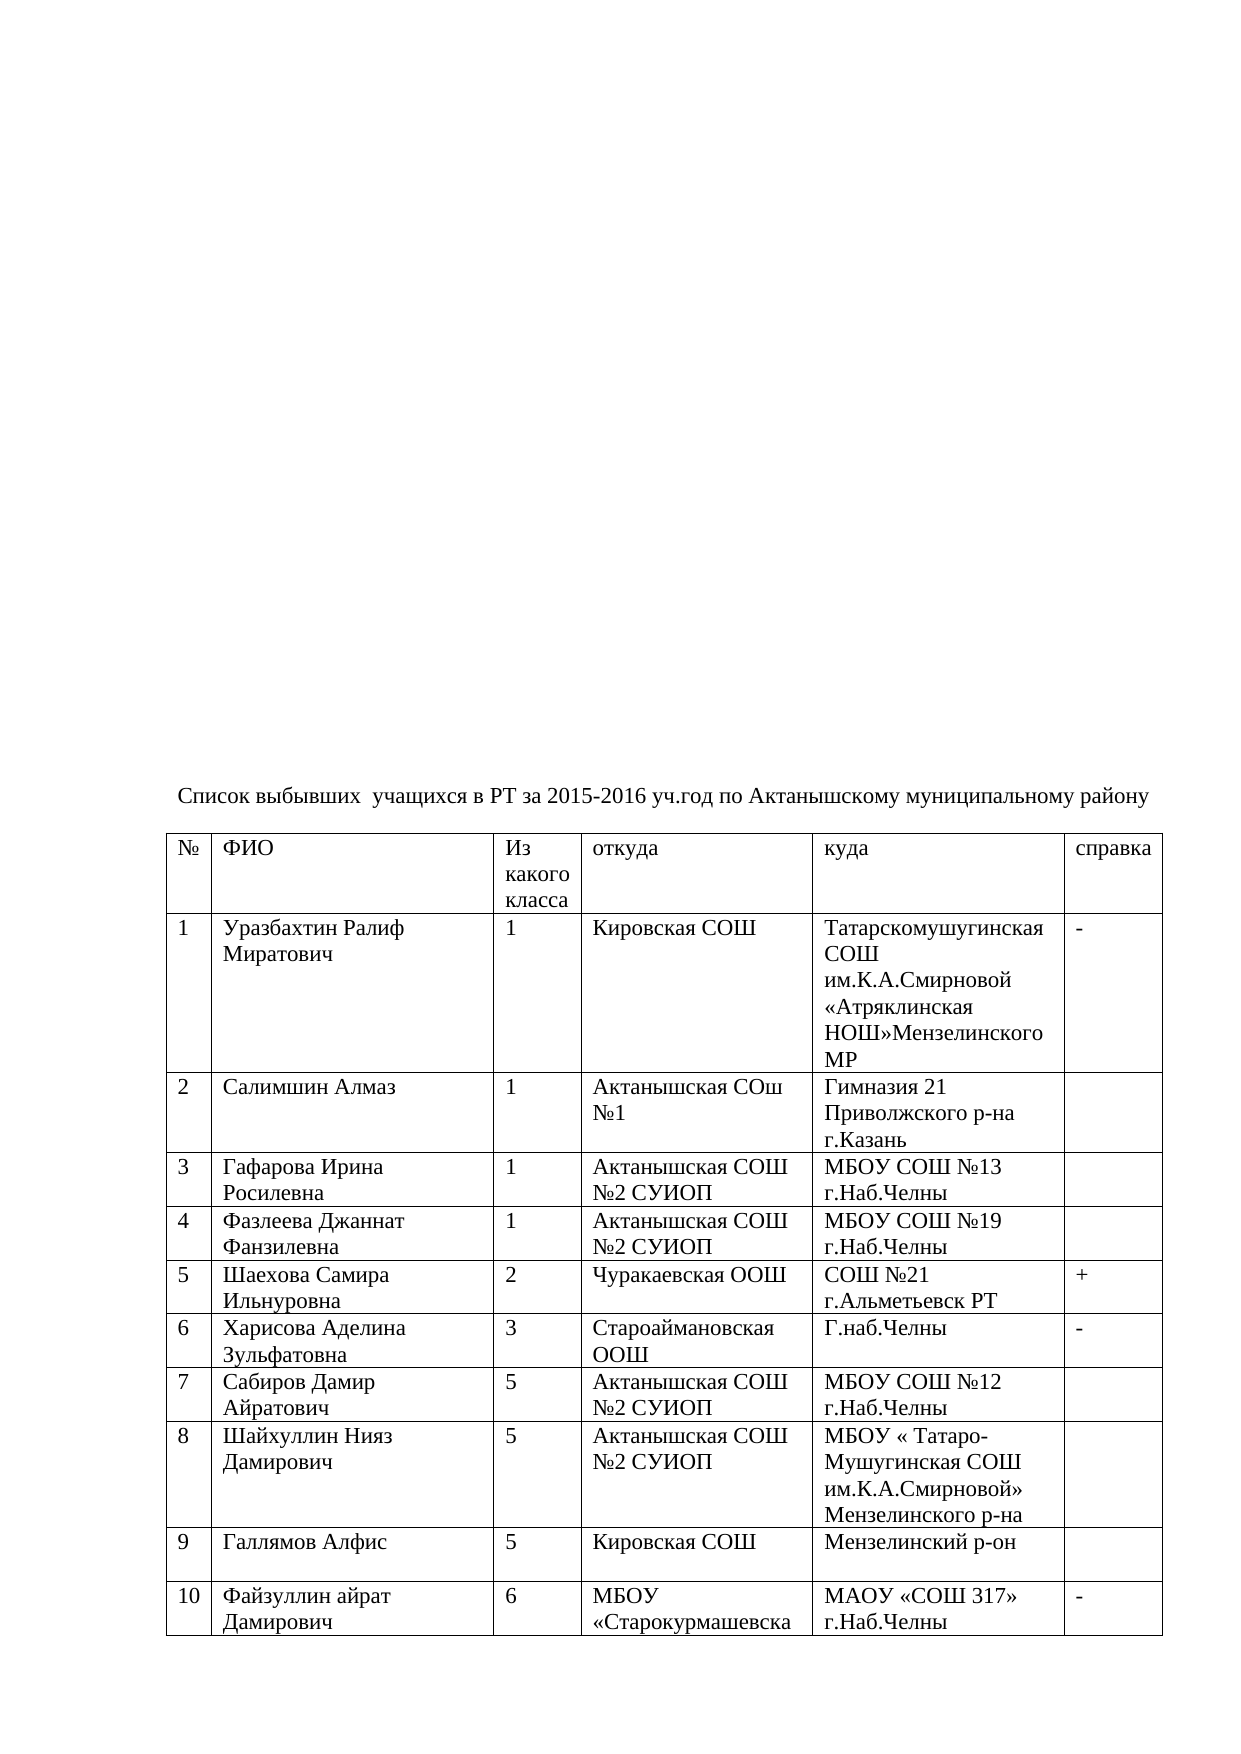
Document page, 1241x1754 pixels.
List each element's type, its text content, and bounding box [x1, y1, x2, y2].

table_cell 5 [494, 1368, 581, 1421]
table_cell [582, 1582, 812, 1635]
table_cell Фазлеева Джаннат Фанзилевна [212, 1207, 493, 1259]
table_cell 1 [494, 1073, 581, 1152]
table_cell Гафарова Ирина Росилевна [212, 1153, 493, 1206]
table_cell - [1065, 1314, 1162, 1367]
table_cell 9 [167, 1528, 211, 1581]
table_cell 2 [167, 1073, 211, 1152]
table_cell Салимшин Алмаз [212, 1073, 493, 1152]
table_cell [1065, 1207, 1162, 1259]
table_cell 1 [494, 914, 581, 1072]
table_cell Актанышская СОШ №2 СУИОП [582, 1207, 812, 1259]
table_cell СОШ №21 г.Альметьевск РТ [813, 1261, 1064, 1313]
table_cell 1 [167, 914, 211, 1072]
table_header Из какого класса [494, 834, 581, 913]
table_cell - [1065, 914, 1162, 1072]
table_cell 5 [167, 1261, 211, 1313]
table_cell МБОУ СОШ №19 г.Наб.Челны [813, 1207, 1064, 1259]
table_cell [1065, 1153, 1162, 1206]
table_cell 6 [167, 1314, 211, 1367]
table_cell Кировская СОШ [582, 1528, 812, 1581]
table_cell Шаехова Самира Ильнуровна [212, 1261, 493, 1313]
table_cell 6 [494, 1582, 581, 1635]
table_cell Актанышская СОШ №2 СУИОП [582, 1368, 812, 1421]
table_header справка [1065, 834, 1162, 913]
table_cell 5 [494, 1422, 581, 1527]
table_cell Актанышская СОш №1 [582, 1073, 812, 1152]
table_cell 1 [494, 1207, 581, 1259]
table_cell - [1065, 1582, 1162, 1635]
table_cell Татарскомушугинская СОШ им.К.А.Смирновой «Атряклинская НОШ»Мензелинского МР [813, 914, 1064, 1072]
text Список выбывших учащихся в РТ за 2015-2016 уч.год по Актанышскому муниципальному району [177, 782, 1152, 808]
table_cell 4 [167, 1207, 211, 1259]
table_cell Уразбахтин Ралиф Миратович [212, 914, 493, 1072]
table_cell МБОУ « Татаро-Мушугинская СОШ им.К.А.Смирновой» Мензелинского р-на [813, 1422, 1064, 1527]
table_cell 1 [494, 1153, 581, 1206]
table_cell [1065, 1528, 1162, 1581]
table_header № [167, 834, 211, 913]
table_cell 7 [167, 1368, 211, 1421]
table_header куда [813, 834, 1064, 913]
table_cell 3 [167, 1153, 211, 1206]
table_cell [212, 1582, 493, 1635]
table_cell [1065, 1073, 1162, 1152]
table_cell Гимназия 21 Приволжского р-на г.Казань [813, 1073, 1064, 1152]
table_cell МБОУ СОШ №12 г.Наб.Челны [813, 1368, 1064, 1421]
table_cell Актанышская СОШ №2 СУИОП [582, 1153, 812, 1206]
table_cell Галлямов Алфис [212, 1528, 493, 1581]
table_cell 10 [167, 1582, 211, 1635]
table_cell Кировская СОШ [582, 914, 812, 1072]
table_cell Чуракаевская ООШ [582, 1261, 812, 1313]
table_header откуда [582, 834, 812, 913]
table_cell 3 [494, 1314, 581, 1367]
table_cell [813, 1582, 1064, 1635]
table_cell МБОУ СОШ №13 г.Наб.Челны [813, 1153, 1064, 1206]
table_cell 5 [494, 1528, 581, 1581]
table_cell Староаймановская ООШ [582, 1314, 812, 1367]
table_cell Г.наб.Челны [813, 1314, 1064, 1367]
table_header ФИО [212, 834, 493, 913]
table_cell [1065, 1368, 1162, 1421]
table_cell Шайхуллин Нияз Дамирович [212, 1422, 493, 1527]
table_cell Сабиров Дамир Айратович [212, 1368, 493, 1421]
table_cell + [1065, 1261, 1162, 1313]
table_cell 8 [167, 1422, 211, 1527]
table_cell [1065, 1422, 1162, 1527]
table_cell Мензелинский р-он [813, 1528, 1064, 1581]
table_cell 2 [494, 1261, 581, 1313]
table_cell Актанышская СОШ №2 СУИОП [582, 1422, 812, 1527]
table_cell Харисова Аделина Зульфатовна [212, 1314, 493, 1367]
